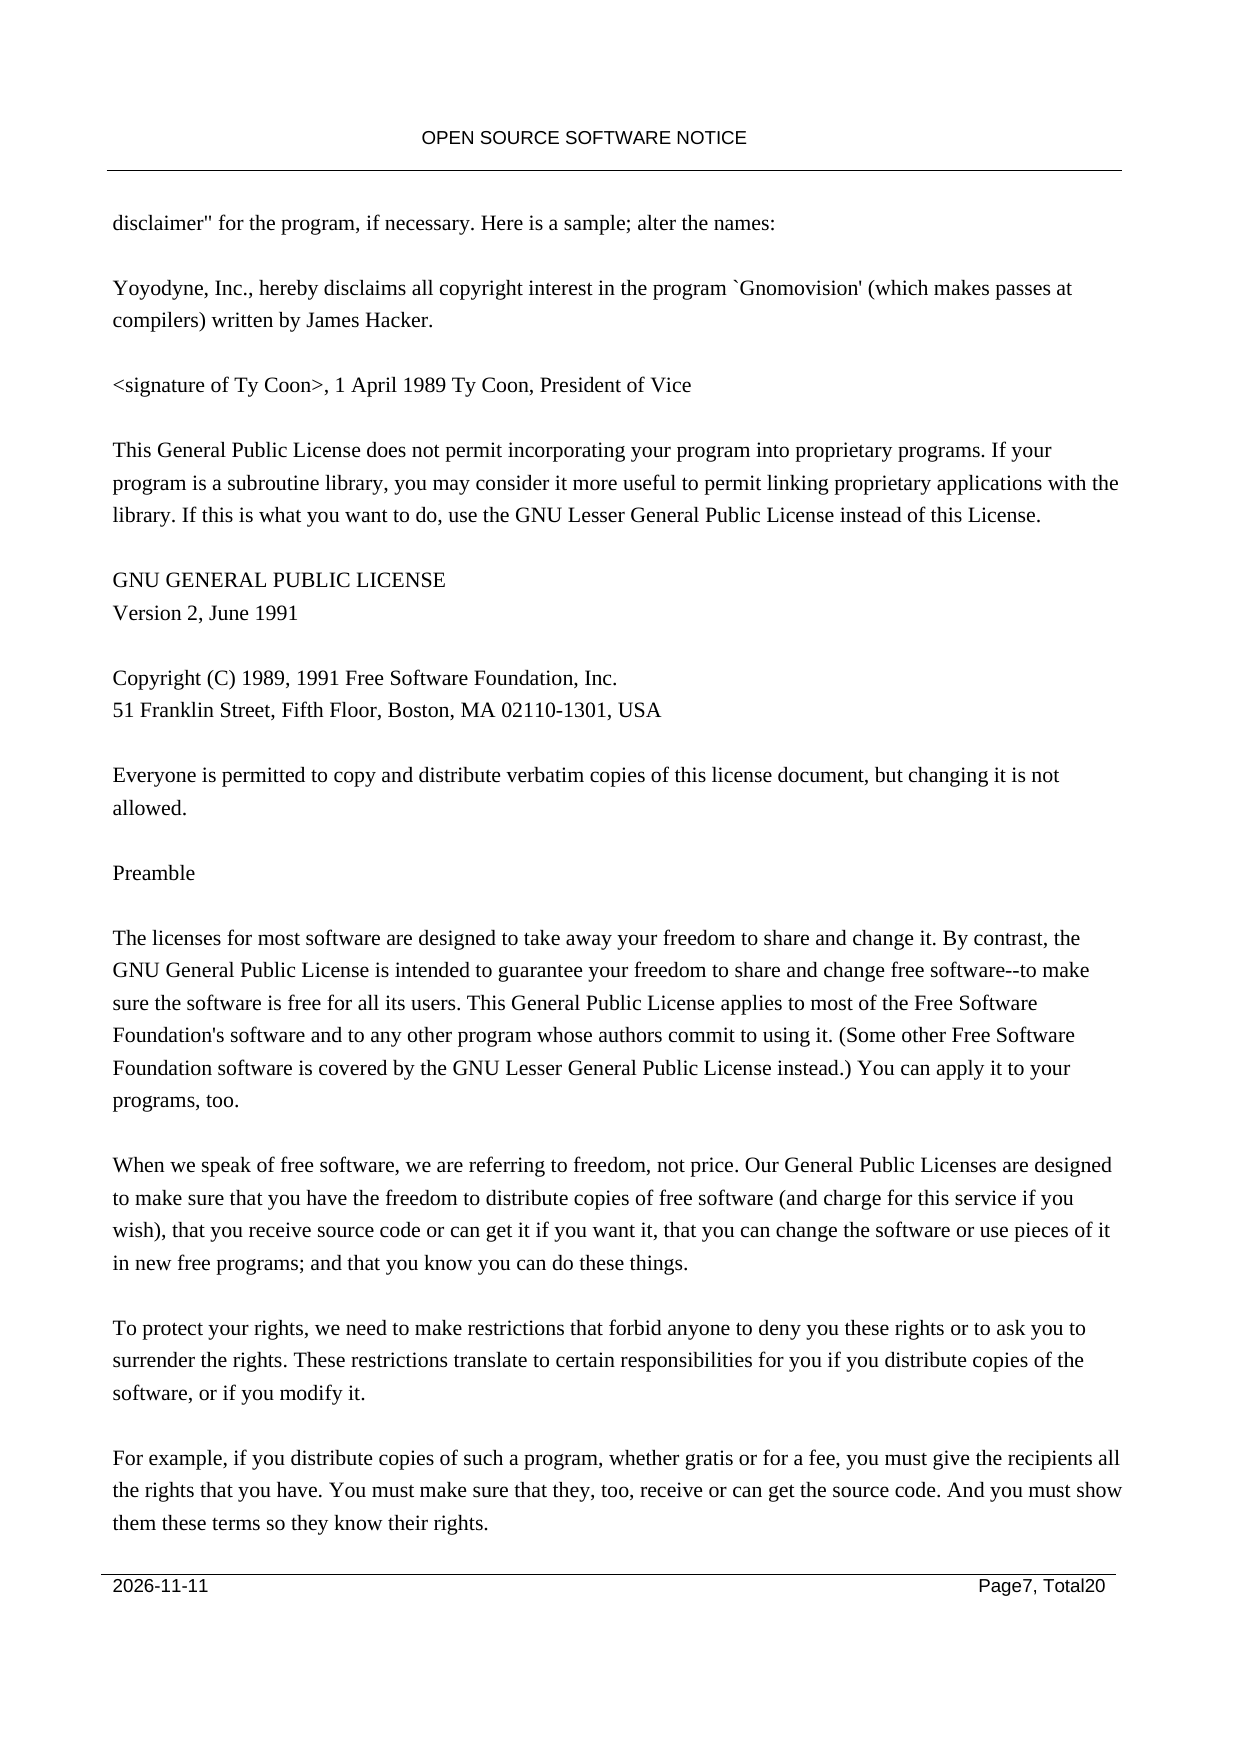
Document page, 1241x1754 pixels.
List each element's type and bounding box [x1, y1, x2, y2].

text [112, 206, 1128, 1539]
